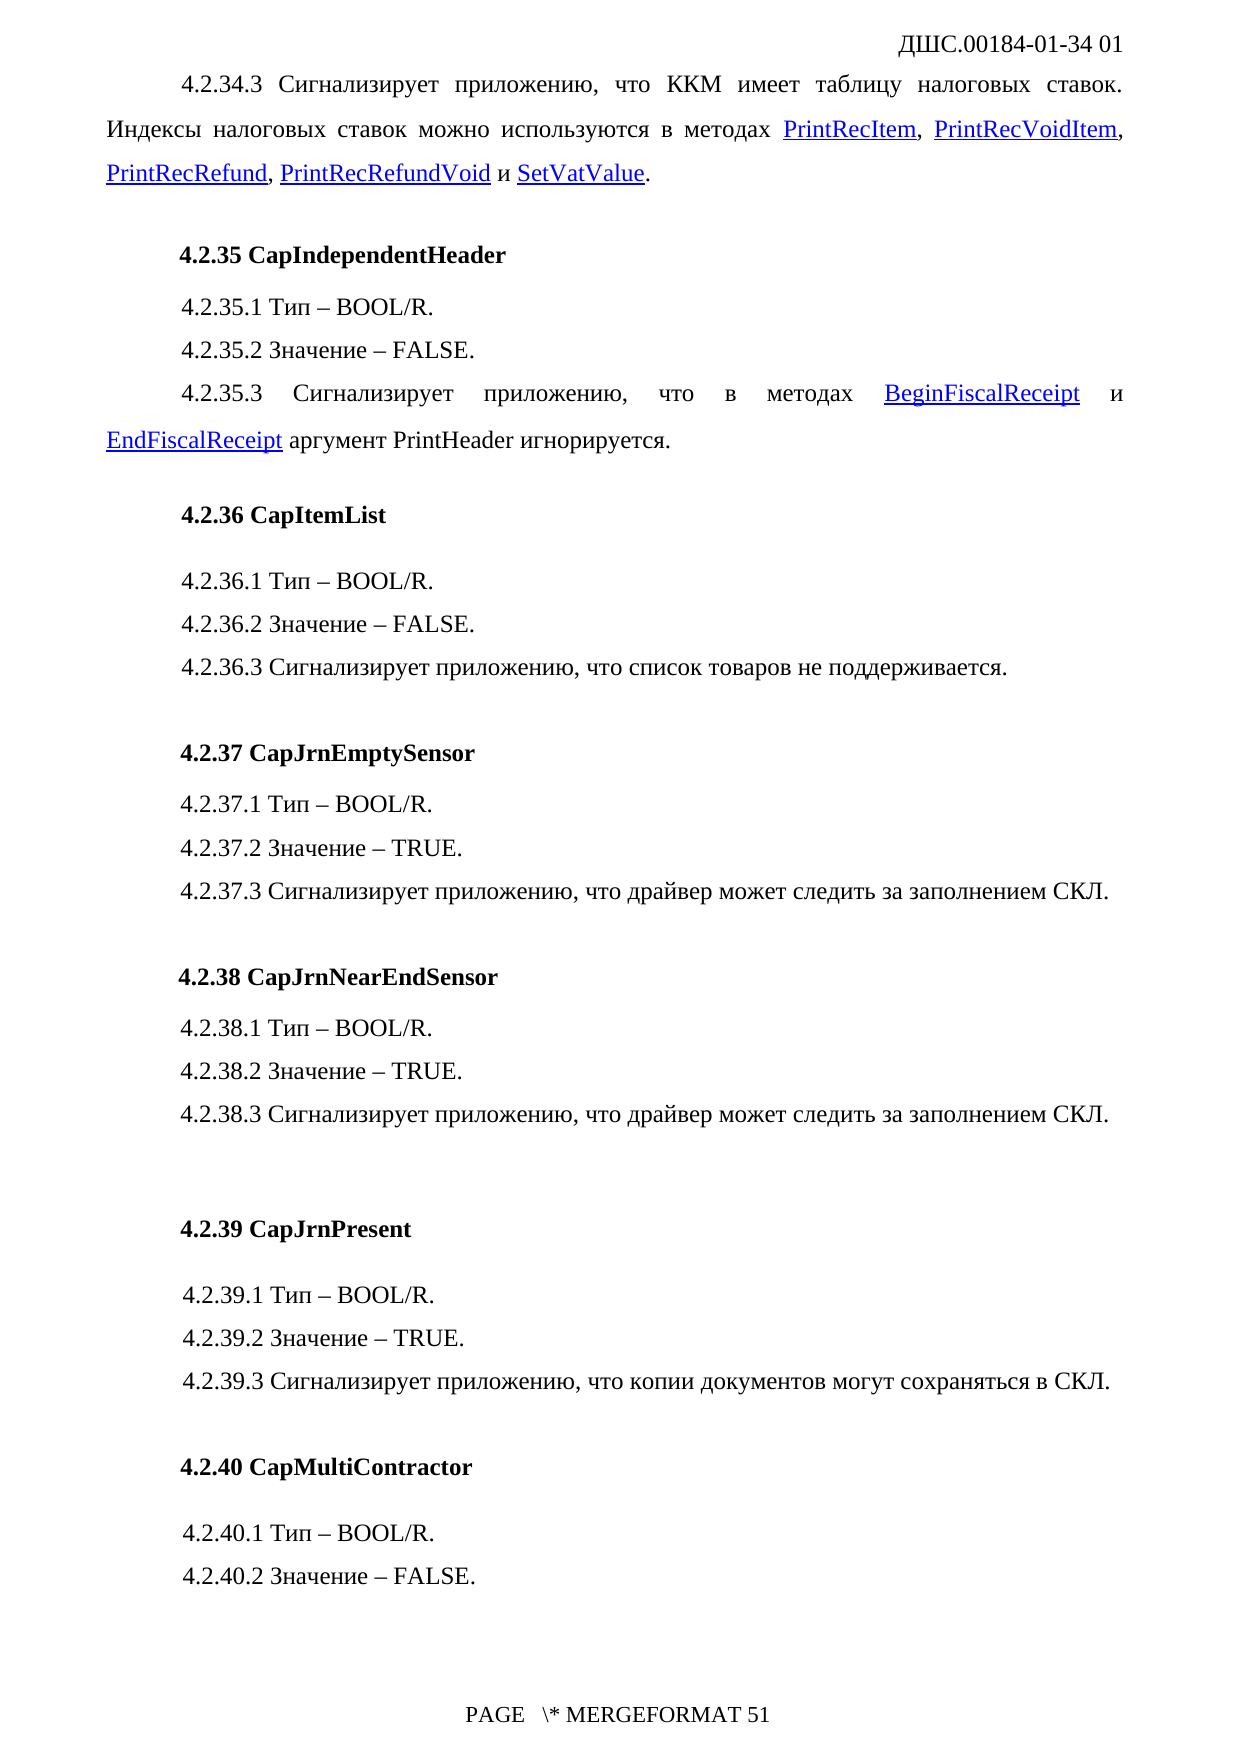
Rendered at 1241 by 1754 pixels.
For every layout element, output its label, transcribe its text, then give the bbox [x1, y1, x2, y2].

text 4.2.35 CapIndependentHeader [179, 241, 1123, 269]
text 4.2.38.3 Сигнализирует приложению, что драйвер может следить за заполнением СКЛ. [150, 1099, 1123, 1128]
text 4.2.37 CapJrnEmptySensor [180, 738, 1123, 767]
text 4.2.35.1 Тип – BOOL/R. [181, 292, 1123, 321]
text 4.2.38 CapJrnNearEndSensor [148, 962, 1123, 990]
text 4.2.40.2 Значение – FALSE. [150, 1561, 1123, 1589]
text 4.2.38.2 Значение – TRUE. [150, 1056, 1123, 1085]
text 4.2.35.2 Значение – FALSE. [181, 335, 1123, 364]
text 4.2.37.2 Значение – TRUE. [150, 833, 1123, 861]
text 4.2.40.1 Тип – BOOL/R. [150, 1518, 1123, 1546]
text 4.2.34.3 Сигнализирует приложению, что ККМ имеет таблицу налоговых ставок. Индексы налоговых ставок можно используются в методах PrintRecItem, PrintRecVoidItem, PrintRecRefund, PrintRecRefundVoid и SetVatValue. [106, 69, 1123, 187]
text 4.2.38.1 Тип – BOOL/R. [150, 1013, 1123, 1042]
text 4.2.36.1 Тип – BOOL/R. [150, 566, 1123, 595]
text 4.2.40 CapMultiContractor [148, 1452, 1123, 1481]
text 4.2.35.3 Сигнализирует приложению, что в методах BeginFiscalReceipt и EndFiscalReceipt аргумент PrintHeader игнорируется. [106, 378, 1123, 454]
text 4.2.36 CapItemList [148, 500, 1123, 529]
text 4.2.39 CapJrnPresent [148, 1214, 1123, 1243]
text 4.2.39.1 Тип – BOOL/R. [150, 1280, 1123, 1308]
text 4.2.39.2 Значение – TRUE. [150, 1323, 1123, 1352]
text 4.2.37.3 Сигнализирует приложению, что драйвер может следить за заполнением СКЛ. [150, 876, 1123, 904]
text 4.2.39.3 Сигнализирует приложению, что копии документов могут сохраняться в СКЛ. [150, 1366, 1123, 1395]
text 4.2.36.2 Значение – FALSE. [150, 609, 1123, 638]
text 4.2.36.3 Сигнализирует приложению, что список товаров не поддерживается. [150, 652, 1123, 681]
text 4.2.37.1 Тип – BOOL/R. [150, 789, 1123, 818]
